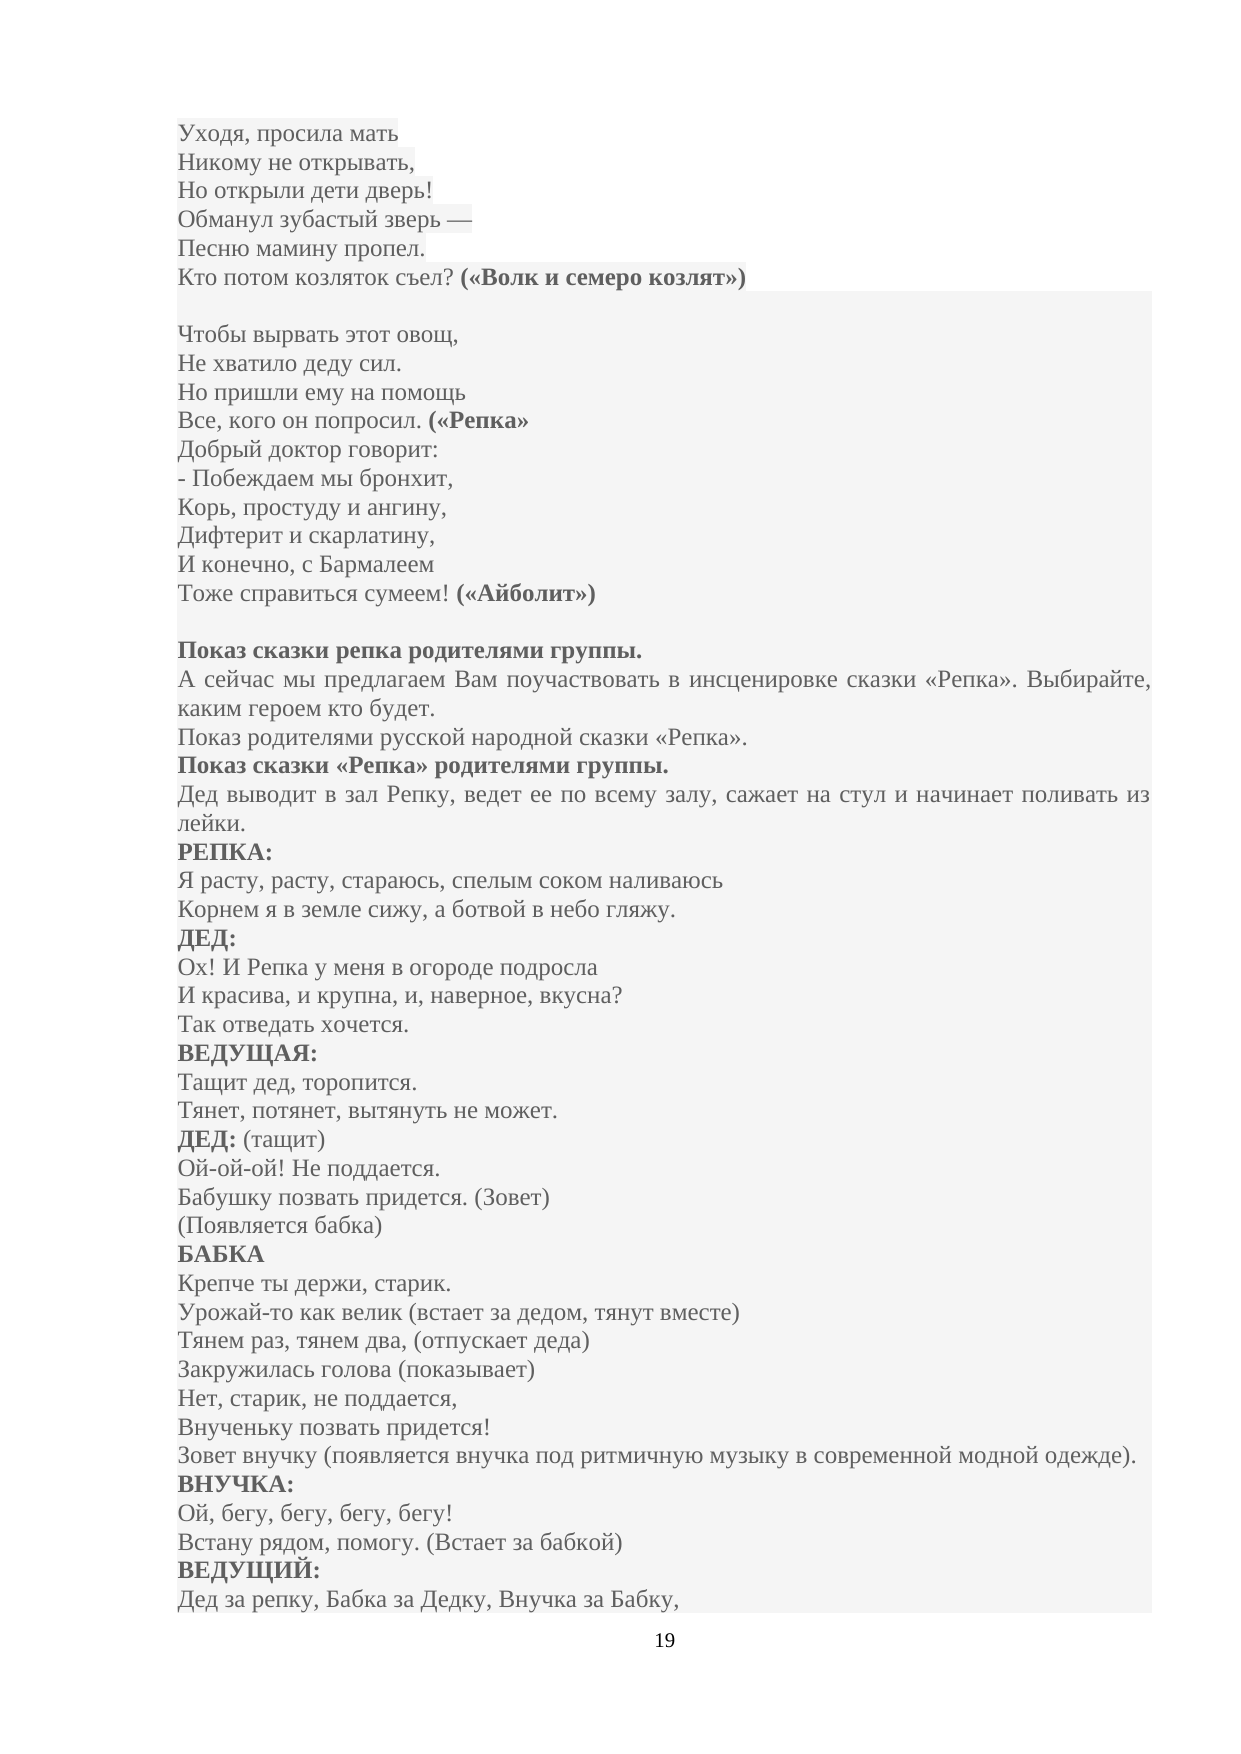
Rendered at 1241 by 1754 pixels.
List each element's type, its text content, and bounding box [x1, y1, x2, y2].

text Бабушку позвать придется. (Зовет) [177, 1182, 1152, 1211]
text Нет, старик, не поддается, [177, 1383, 1152, 1412]
text Ох! И Репка у меня в огороде подросла [177, 952, 1152, 981]
text Дед выводит в зал Репку, ведет ее по всему залу, сажает на стул и начинает поливать из лейки. [177, 779, 1152, 837]
text Корнем я в земле сижу, а ботвой в небо гляжу. [177, 894, 1152, 923]
text Я расту, расту, стараюсь, спелым соком наливаюсь [177, 866, 1152, 894]
text Закружилась голова (показывает) [177, 1354, 1152, 1383]
text Ой, бегу, бегу, бегу, бегу! [177, 1498, 1152, 1527]
text Ой-ой-ой! Не поддается. [177, 1153, 1152, 1182]
text Встану рядом, помогу. (Встает за бабкой) [177, 1527, 1152, 1556]
text Урожай-то как велик (встает за дедом, тянут вместе) [177, 1297, 1152, 1326]
text И красива, и крупна, и, наверное, вкусна? [177, 981, 1152, 1009]
text Добрый доктор говорит: - Побеждаем мы бронхит, Корь, простуду и ангину, Дифтерит и скарлатину, И конечно, с Бармалеем Тоже справиться сумеем! («Айболит») [177, 434, 1152, 607]
text Тянет, потянет, вытянуть не может. [177, 1096, 1152, 1124]
text ДЕД: (тащит) [177, 1124, 1152, 1153]
text Показ родителями русской народной сказки «Репка». [177, 722, 1152, 751]
text Дед за репку, Бабка за Дедку, Внучка за Бабку, [177, 1584, 1152, 1613]
text Так отведать хочется. [177, 1009, 1152, 1038]
text Показ сказки «Репка» родителями группы. [177, 751, 1152, 779]
text Тянем раз, тянем два, (отпускает деда) [177, 1326, 1152, 1354]
text РЕПКА: [177, 837, 1152, 866]
text Показ сказки репка родителями группы. [177, 636, 1152, 664]
text Внученьку позвать придется! [177, 1412, 1152, 1441]
text ДЕД: [177, 923, 1152, 952]
text Чтобы вырвать этот овощ, Не хватило деду сил. Но пришли ему на помощь Все, кого он попросил. («Репка» [177, 319, 1152, 434]
text ВЕДУЩАЯ: [177, 1038, 1152, 1067]
text БАБКА [177, 1239, 1152, 1268]
text Тащит дед, торопится. [177, 1067, 1152, 1096]
text Зовет внучку (появляется внучка под ритмичную музыку в современной модной одежде). [177, 1441, 1152, 1469]
text ВЕДУЩИЙ: [177, 1556, 1152, 1584]
text Крепче ты держи, старик. [177, 1268, 1152, 1297]
text А сейчас мы предлагаем Вам поучаствовать в инсценировке сказки «Репка». Выбирайте, каким героем кто будет. [177, 664, 1152, 722]
text (Появляется бабка) [177, 1211, 1152, 1239]
text ВНУЧКА: [177, 1469, 1152, 1498]
text Уходя, просила мать Никому не открывать, Но открыли дети дверь! Обманул зубастый зверь — Песню мамину пропел. Кто потом козляток съел? («Волк и семеро козлят») [398, 118, 1152, 291]
